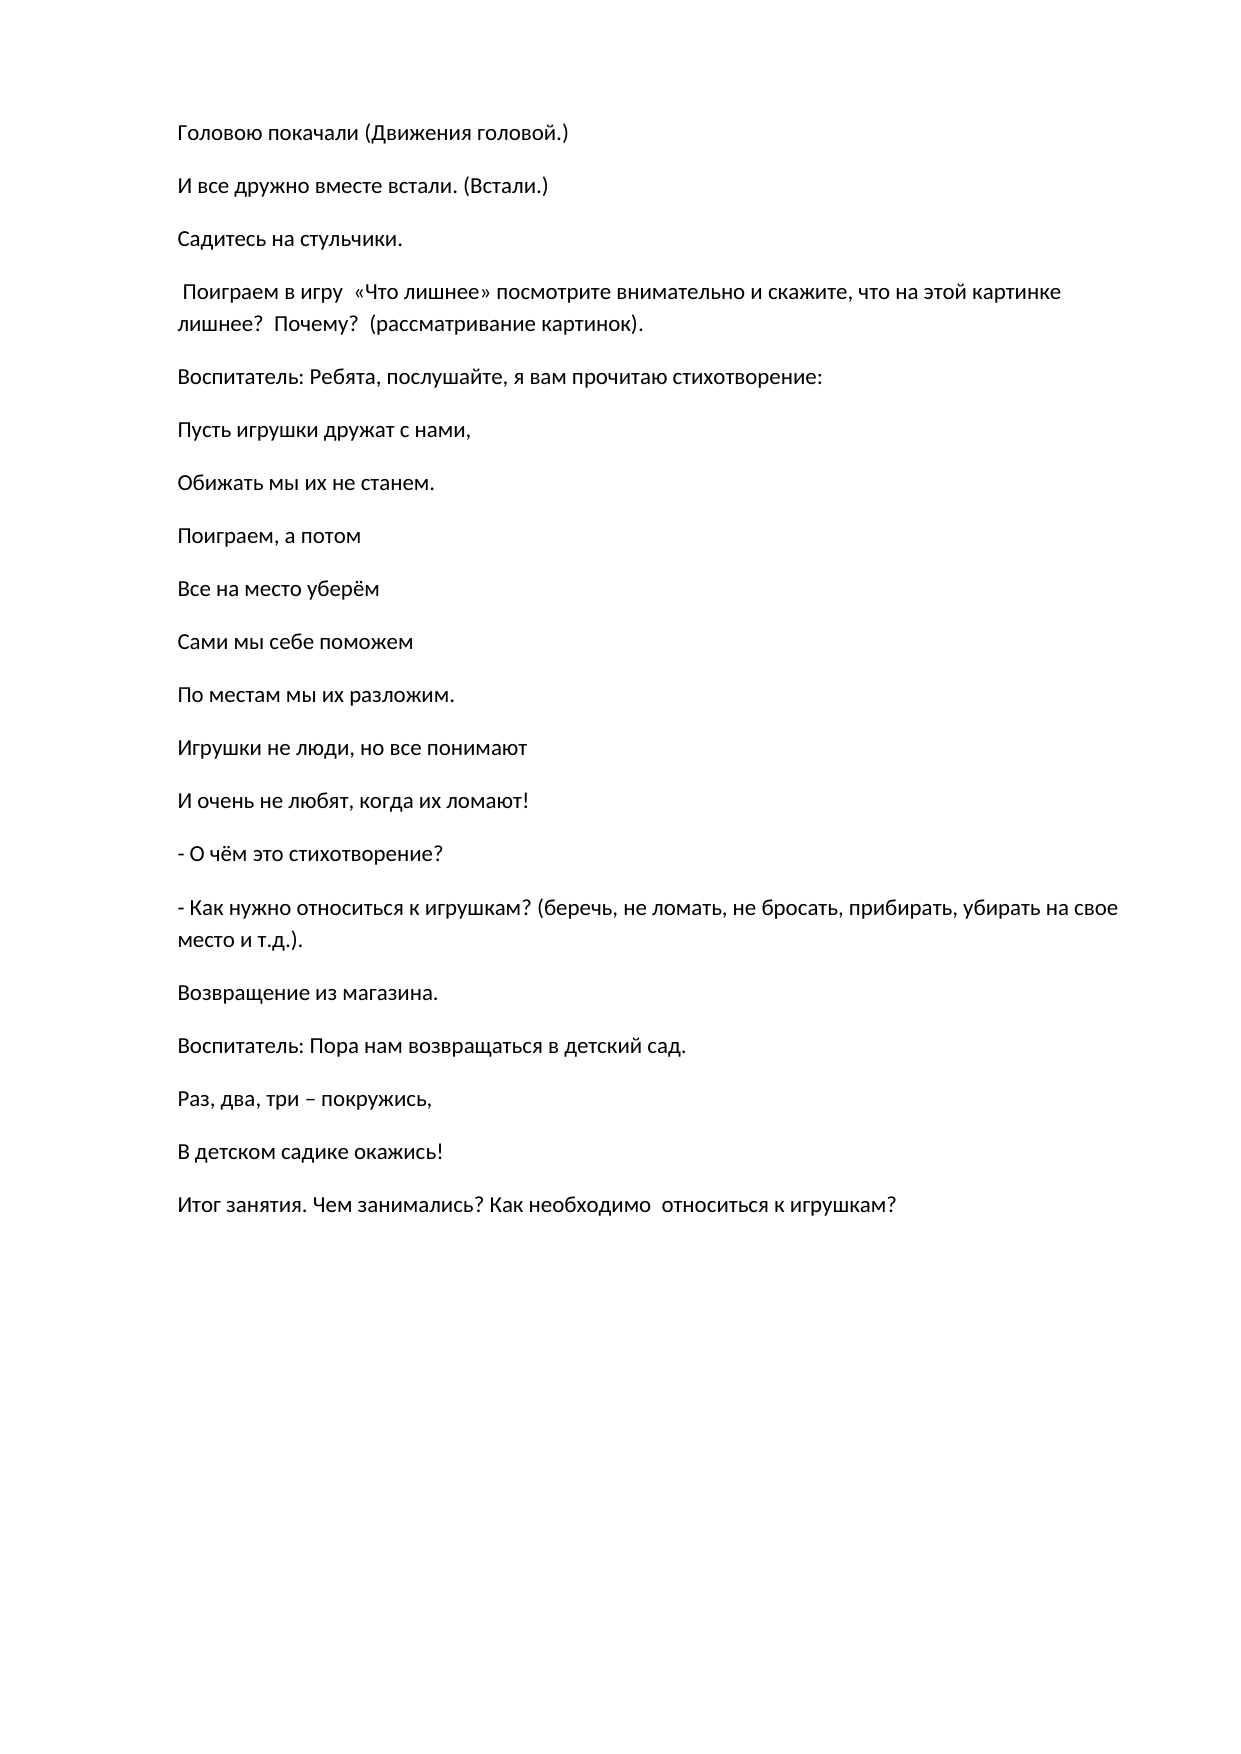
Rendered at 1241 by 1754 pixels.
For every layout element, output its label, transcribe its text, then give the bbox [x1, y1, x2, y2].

text - Как нужно относиться к игрушкам? (беречь, не ломать, не бросать, прибирать, убирать на свое место и т.д.). [177, 893, 1152, 953]
text Игрушки не люди, но все понимают [177, 733, 1152, 762]
text Головою покачали (Движения головой.) [177, 118, 1152, 146]
text Воспитатель: Пора нам возвращаться в детский сад. [177, 1031, 1152, 1059]
text Возвращение из магазина. [177, 978, 1152, 1006]
text Итог занятия. Чем занимались? Как необходимо относиться к игрушкам? [177, 1190, 1152, 1218]
text Обижать мы их не станем. [177, 468, 1152, 496]
text Все на место уберём [177, 574, 1152, 602]
text Садитесь на стульчики. [177, 224, 1152, 252]
text Поиграем, а потом [177, 521, 1152, 549]
text И очень не любят, когда их ломают! [177, 787, 1152, 814]
text - О чём это стихотворение? [177, 839, 1152, 868]
text Пусть игрушки дружат с нами, [177, 415, 1152, 443]
text Раз, два, три – покружись, [177, 1084, 1152, 1112]
text По местам мы их разложим. [177, 681, 1152, 708]
text И все дружно вместе встали. (Встали.) [177, 171, 1152, 199]
text Воспитатель: Ребята, послушайте, я вам прочитаю стихотворение: [177, 362, 1152, 390]
text В детском садике окажись! [177, 1137, 1152, 1165]
text Поиграем в игру «Что лишнее» посмотрите внимательно и скажите, что на этой картинке лишнее? Почему? (рассматривание картинок). [177, 277, 1152, 337]
text Сами мы себе поможем [177, 627, 1152, 656]
